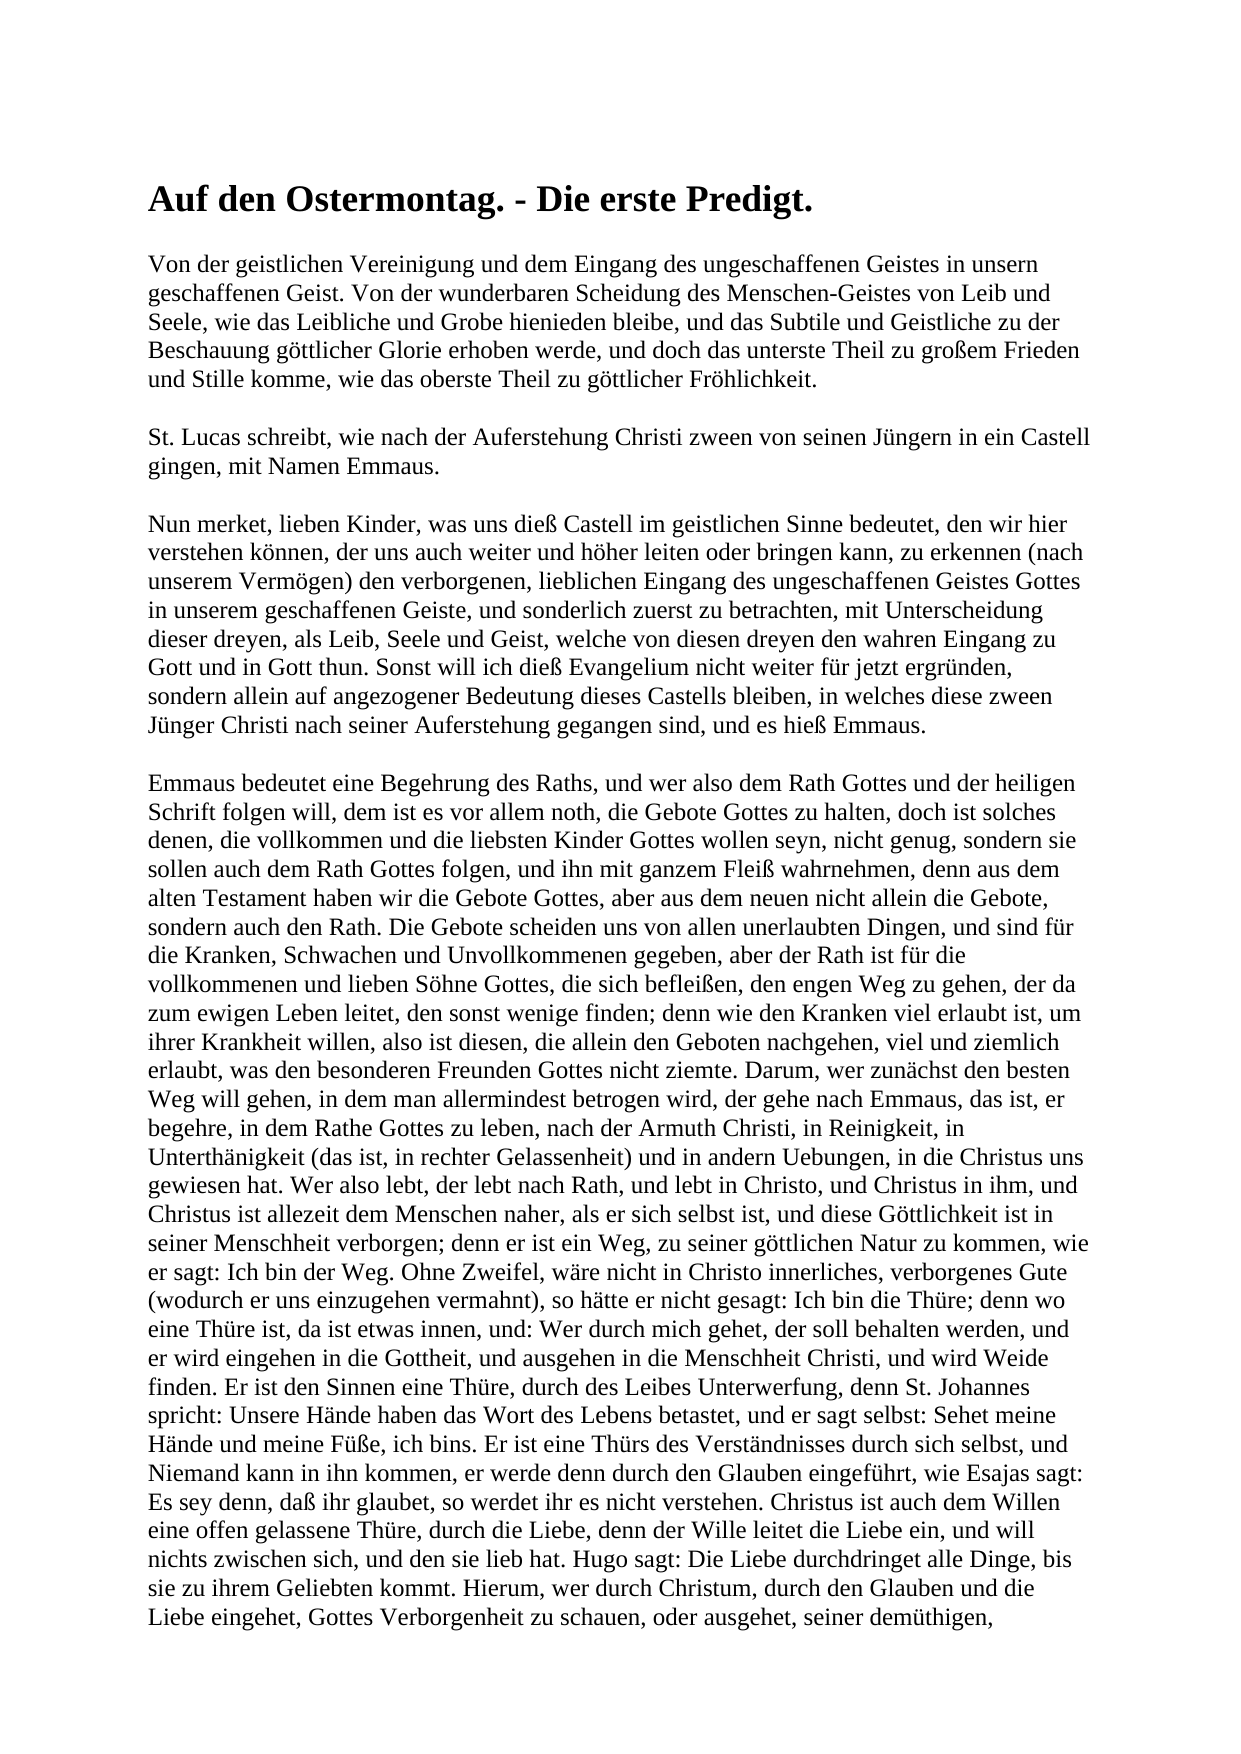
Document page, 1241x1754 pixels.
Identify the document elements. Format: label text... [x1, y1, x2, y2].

text Von der geistlichen Vereinigung und dem Eingang des ungeschaffenen Geistes in unsern geschaffenen Geist. Von der wunderbaren Scheidung des Menschen-Geistes von Leib und Seele, wie das Leibliche und Grobe hienieden bleibe, und das Subtile und Geistliche zu der Beschauung göttlicher Glorie erhoben werde, und doch das unterste Theil zu großem Frieden und Stille komme, wie das oberste Theil zu göttlicher Fröhlichkeit. [148, 249, 1093, 393]
text St. Lucas schreibt, wie nach der Auferstehung Christi zween von seinen Jüngern in ein Castell gingen, mit Namen Emmaus. [148, 422, 1093, 479]
text Nun merket, lieben Kinder, was uns dieß Castell im geistlichen Sinne bedeutet, den wir hier verstehen können, der uns auch weiter und höher leiten oder bringen kann, zu erkennen (nach unserem Vermögen) den verborgenen, lieblichen Eingang des ungeschaffenen Geistes Gottes in unserem geschaffenen Geiste, und sonderlich zuerst zu betrachten, mit Unterscheidung dieser dreyen, als Leib, Seele und Geist, welche von diesen dreyen den wahren Eingang zu Gott und in Gott thun. Sonst will ich dieß Evangelium nicht weiter für jetzt ergründen, sondern allein auf angezogener Bedeutung dieses Castells bleiben, in welches diese zween Jünger Christi nach seiner Auferstehung gegangen sind, und es hieß Emmaus. [148, 509, 1093, 739]
subtitle Auf den Ostermontag. - Die erste Predigt. [148, 177, 1093, 220]
